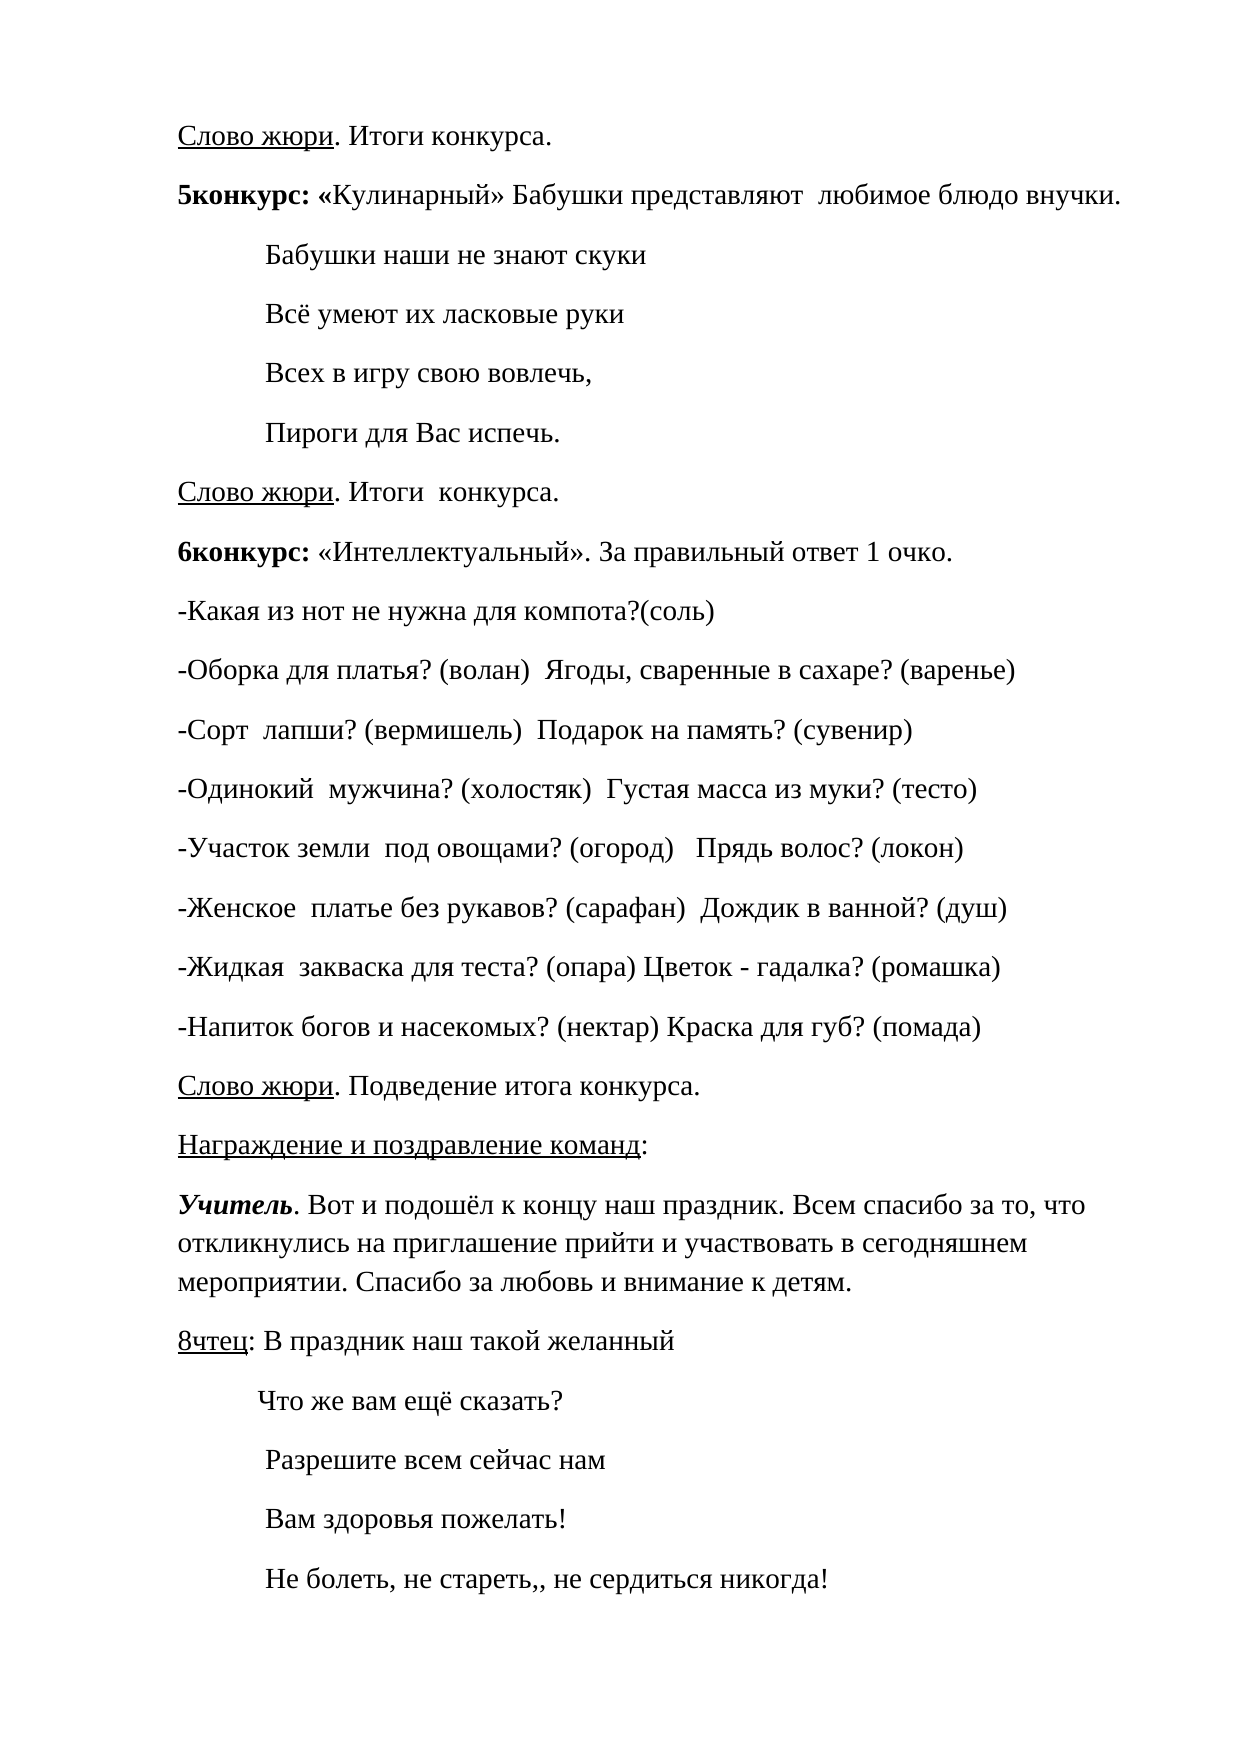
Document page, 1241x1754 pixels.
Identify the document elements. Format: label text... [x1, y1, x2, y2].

text -Жидкая закваска для теста? (опара) Цветок - гадалка? (ромашка) [177, 949, 1152, 983]
text -Женское платье без рукавов? (сарафан) Дождик в ванной? (душ) [177, 890, 1152, 923]
text Слово жюри. Итоги конкурса. [177, 474, 1152, 508]
text -Одинокий мужчина? (холостяк) Густая масса из муки? (тесто) [177, 771, 1152, 805]
text Слово жюри. Подведение итога конкурса. [177, 1068, 1152, 1102]
text Пироги для Вас испечь. [177, 415, 1152, 448]
text 5конкурс: «Кулинарный» Бабушки представляют любимое блюдо внучки. [177, 177, 1152, 211]
text Слово жюри. Итоги конкурса. [177, 118, 1152, 152]
text -Напиток богов и насекомых? (нектар) Краска для губ? (помада) [177, 1009, 1152, 1042]
text Всех в игру свою вовлечь, [177, 356, 1152, 389]
text -Сорт лапши? (вермишель) Подарок на память? (сувенир) [177, 712, 1152, 745]
text Учитель. Вот и подошёл к концу наш праздник. Всем спасибо за то, что откликнулись на приглашение прийти и участвовать в сегодняшнем мероприятии. Спасибо за любовь и внимание к детям. [177, 1187, 1152, 1297]
text Вам здоровья пожелать! [177, 1501, 1152, 1535]
text Награждение и поздравление команд: [177, 1127, 1152, 1161]
text Что же вам ещё сказать? [177, 1383, 1152, 1416]
text -Участок земли под овощами? (огород) Прядь волос? (локон) [177, 831, 1152, 864]
text -Оборка для платья? (волан) Ягоды, сваренные в сахаре? (варенье) [177, 652, 1152, 686]
text -Какая из нот не нужна для компота?(соль) [177, 593, 1152, 627]
text 8чтец: В праздник наш такой желанный [177, 1323, 1152, 1357]
text Не болеть, не стареть,, не сердиться никогда! [177, 1561, 1152, 1594]
text Бабушки наши не знают скуки [177, 237, 1152, 270]
text 6конкурс: «Интеллектуальный». За правильный ответ 1 очко. [177, 534, 1152, 567]
text Всё умеют их ласковые руки [177, 296, 1152, 330]
text Разрешите всем сейчас нам [177, 1442, 1152, 1476]
